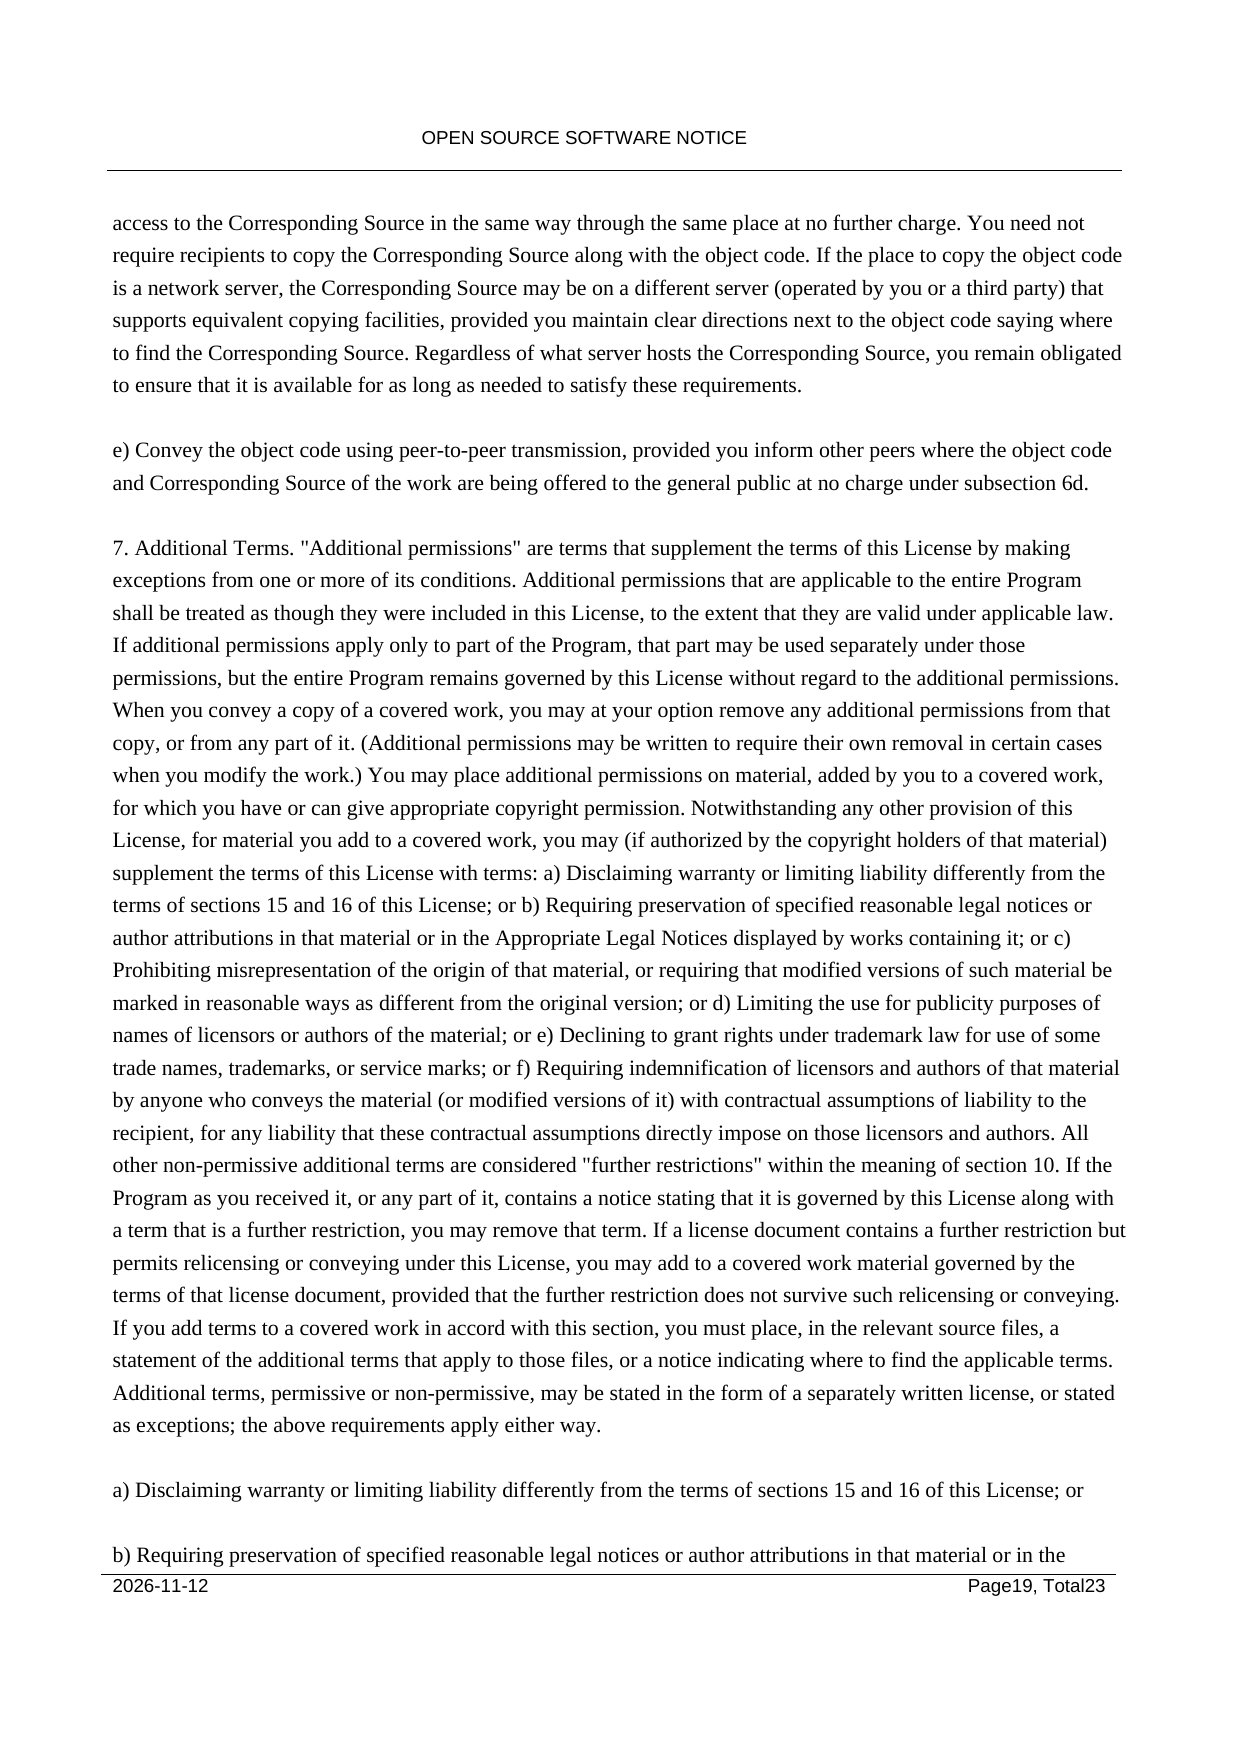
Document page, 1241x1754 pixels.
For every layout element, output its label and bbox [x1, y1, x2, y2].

text [112, 206, 1128, 1571]
